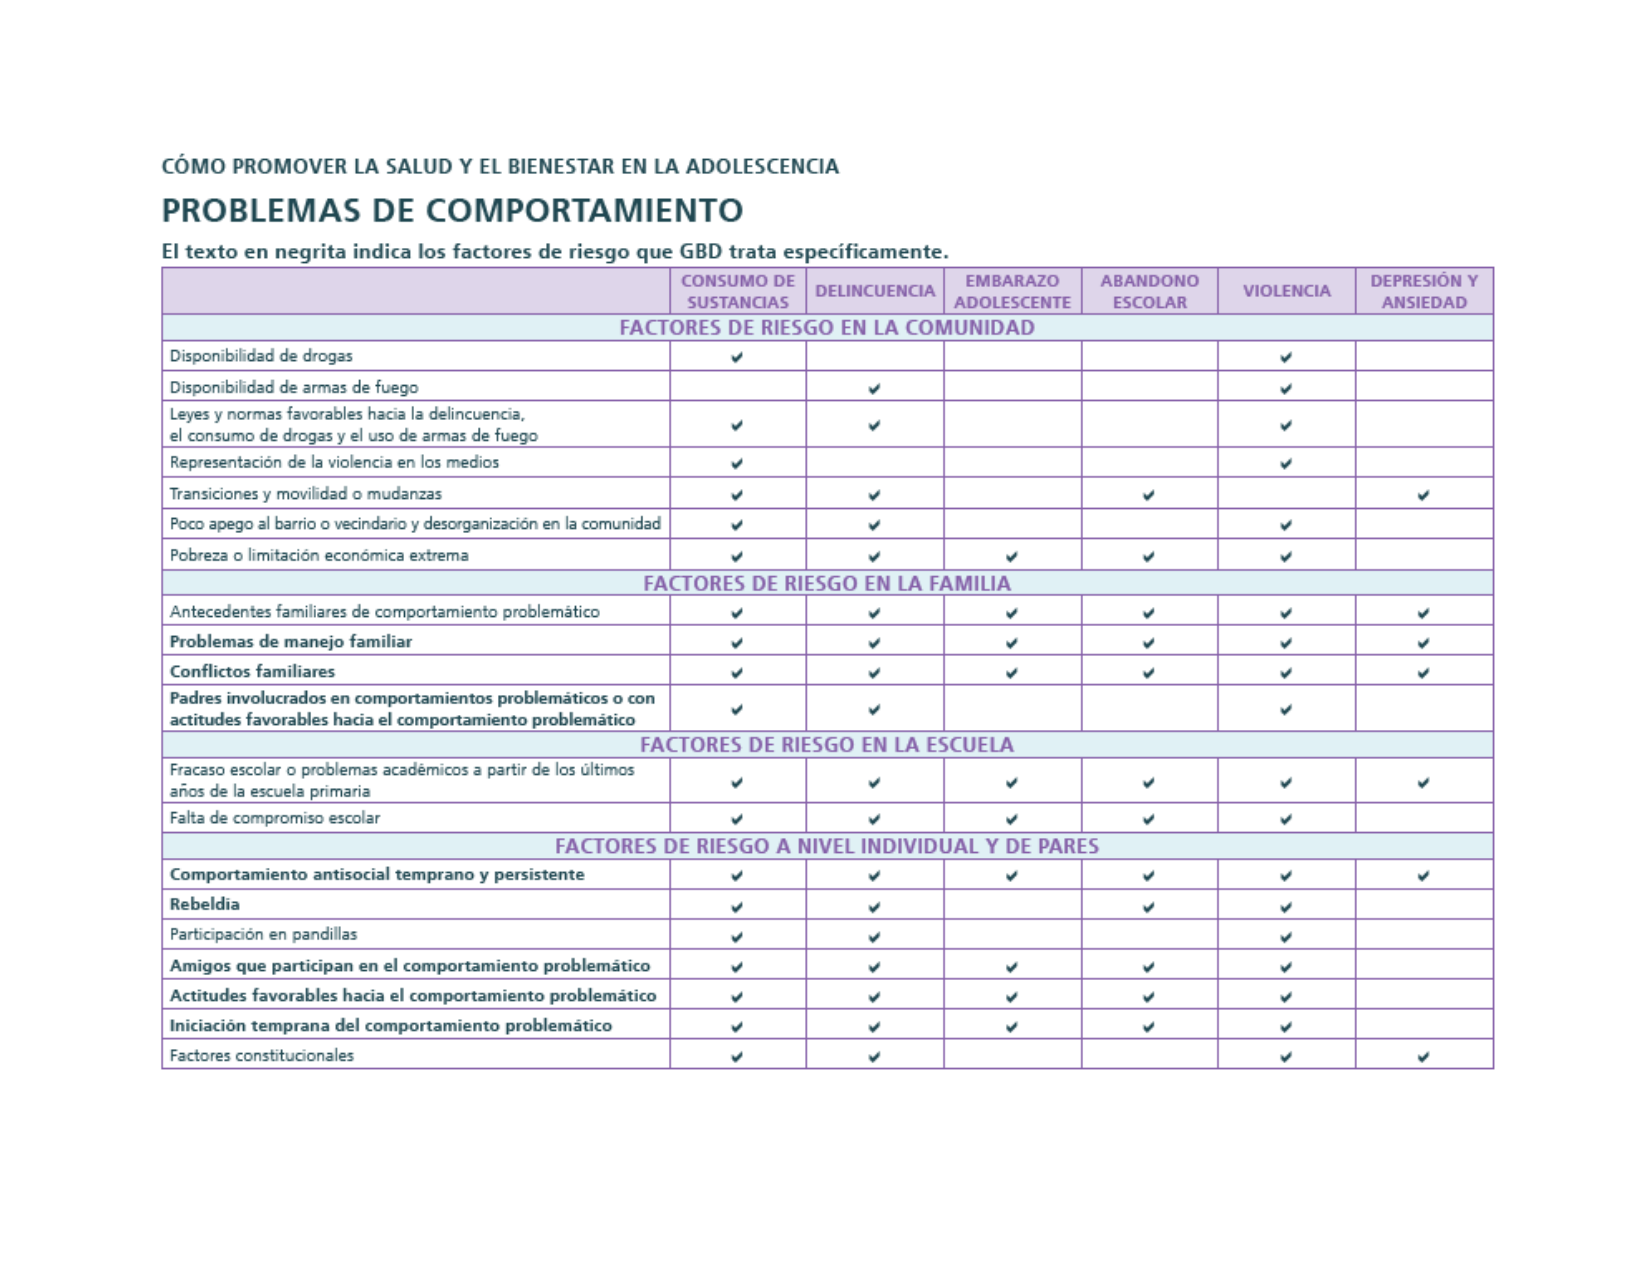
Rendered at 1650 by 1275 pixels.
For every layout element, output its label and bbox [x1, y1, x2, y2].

picture [150, 150, 1513, 1088]
